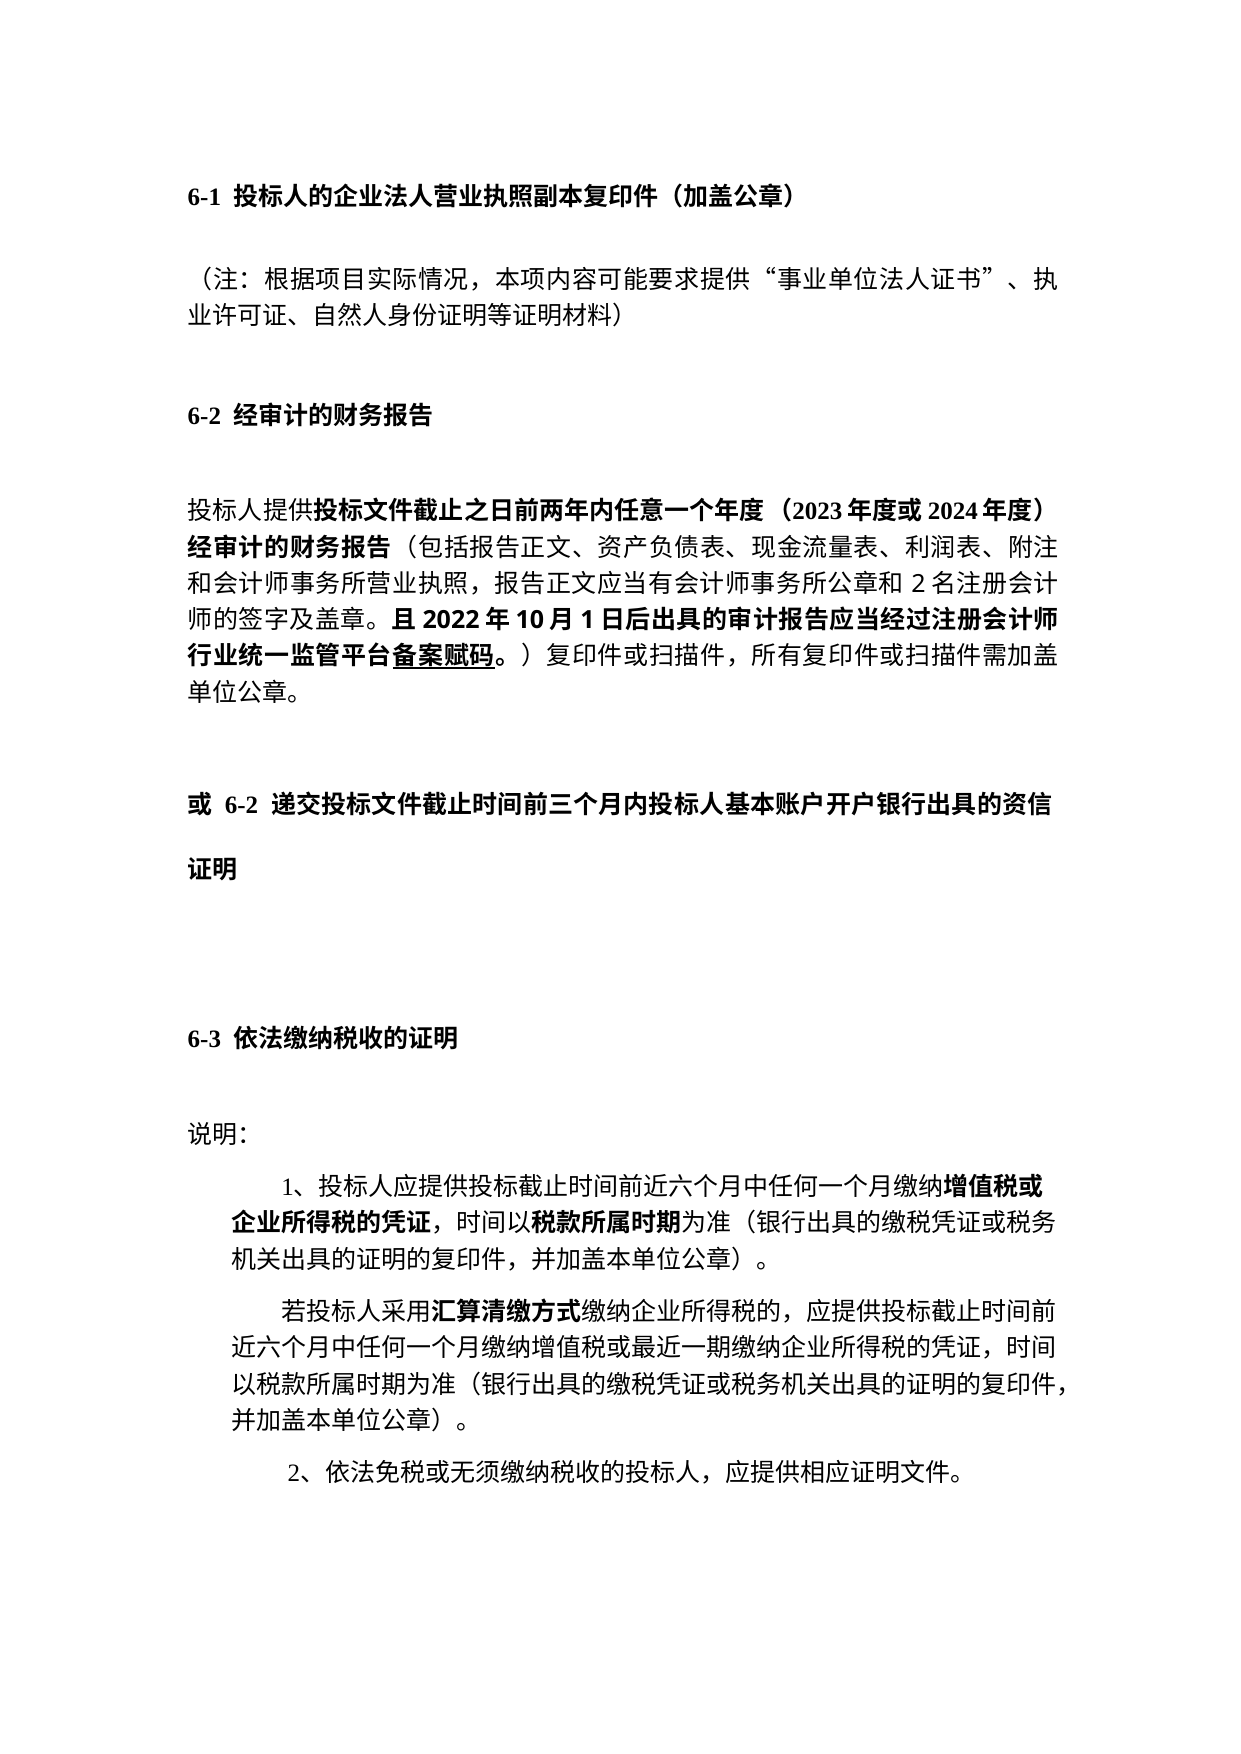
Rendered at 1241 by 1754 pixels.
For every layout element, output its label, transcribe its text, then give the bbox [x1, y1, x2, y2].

text 2、依法免税或无须缴纳税收的投标人，应提供相应证明文件。 [187, 1453, 1059, 1489]
text 6-3 依法缴纳税收的证明 [187, 1004, 1053, 1069]
text 投标人提供投标文件截止之日前两年内任意一个年度（2023年度或2024年度）经审计的财务报告（包括报告正文、资产负债表、现金流量表、利润表、附注和会计师事务所营业执照，报告正文应当有会计师事务所公章和2名注册会计师的签字及盖章。且2022年10月1日后出具的审计报告应当经过注册会计师行业统一监管平台备案赋码。）复印件或扫描件，所有复印件或扫描件需加盖单位公章。 [187, 491, 1059, 708]
text 说明： [187, 1114, 1059, 1150]
text 或 6-2 递交投标文件截止时间前三个月内投标人基本账户开户银行出具的资信证明 [187, 770, 1053, 900]
text 1、投标人应提供投标截止时间前近六个月中任何一个月缴纳增值税或企业所得税的凭证，时间以税款所属时期为准（银行出具的缴税凭证或税务机关出具的证明的复印件，并加盖本单位公章）。 [231, 1167, 1059, 1275]
text （注：根据项目实际情况，本项内容可能要求提供“事业单位法人证书”、执业许可证、自然人身份证明等证明材料） [187, 259, 1059, 332]
text 6-2 经审计的财务报告 [187, 381, 1053, 446]
text 若投标人采用汇算清缴方式缴纳企业所得税的，应提供投标截止时间前近六个月中任何一个月缴纳增值税或最近一期缴纳企业所得税的凭证，时间以税款所属时期为准（银行出具的缴税凭证或税务机关出具的证明的复印件，并加盖本单位公章）。 [231, 1292, 1059, 1437]
text 6-1 投标人的企业法人营业执照副本复印件（加盖公章） [187, 162, 1053, 227]
